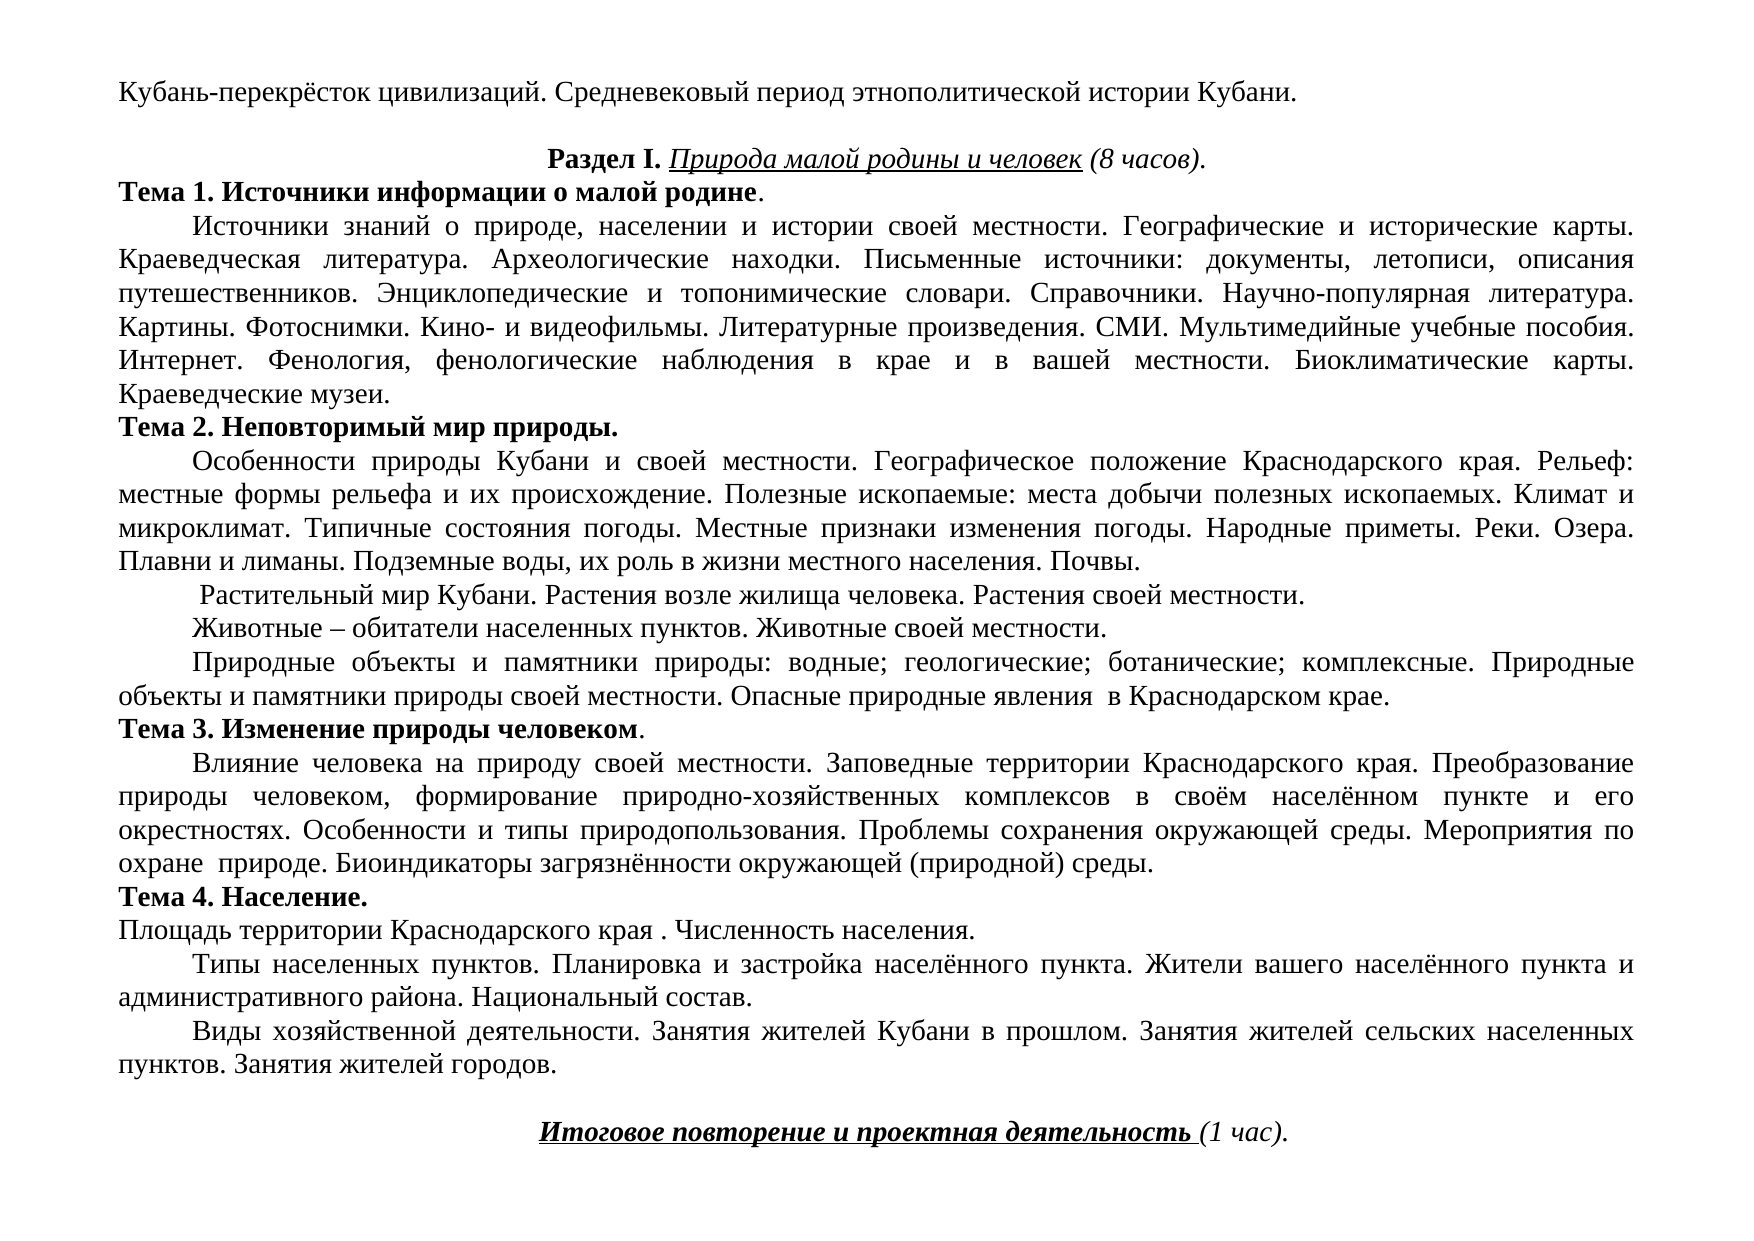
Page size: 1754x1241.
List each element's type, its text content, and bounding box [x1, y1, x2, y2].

text Растительный мир Кубани. Растения возле жилища человека. Растения своей местности. [118, 577, 1636, 611]
text Тема 2. Неповторимый мир природы. [118, 409, 1636, 443]
text Раздел I. Природа малой родины и человек (8 часов). [118, 141, 1636, 174]
text Тема 1. Источники информации о малой родине. [118, 174, 1636, 208]
text Виды хозяйственной деятельности. Занятия жителей Кубани в прошлом. Занятия жителей сельских населенных пунктов. Занятия жителей городов. [118, 1013, 1636, 1080]
text Животные – обитатели населенных пунктов. Животные своей местности. [118, 611, 1636, 644]
text Итоговое повторение и проектная деятельность (1 час). [118, 1114, 1636, 1147]
text Площадь территории Краснодарского края . Численность населения. [118, 912, 1636, 946]
text Кубань-перекрёсток цивилизаций. Средневековый период этнополитической истории Кубани. [118, 74, 1636, 107]
text Особенности природы Кубани и своей местности. Географическое положение Краснодарского края. Рельеф: местные формы рельефа и их происхождение. Полезные ископаемые: места добычи полезных ископаемых. Климат и микроклимат. Типичные состояния погоды. Местные признаки изменения погоды. Народные приметы. Реки. Озера. Плавни и лиманы. Подземные воды, их роль в жизни местного населения. Почвы. [118, 443, 1636, 577]
text Типы населенных пунктов. Планировка и застройка населённого пункта. Жители вашего населённого пункта и административного района. Национальный состав. [118, 946, 1636, 1013]
text Природные объекты и памятники природы: водные; геологические; ботанические; комплексные. Природные объекты и памятники природы своей местности. Опасные природные явления в Краснодарском крае. [118, 644, 1636, 711]
text Источники знаний о природе, населении и истории своей местности. Географические и исторические карты. Краеведческая литература. Археологические находки. Письменные источники: документы, летописи, описания путешественников. Энциклопедические и топонимические словари. Справочники. Научно-популярная литература. Картины. Фотоснимки. Кино- и видеофильмы. Литературные произведения. СМИ. Мультимедийные учебные пособия. Интернет. Фенология, фенологические наблюдения в крае и в вашей местности. Биоклиматические карты. Краеведческие музеи. [118, 208, 1636, 409]
text Тема 4. Население. [118, 879, 1636, 912]
text Влияние человека на природу своей местности. Заповедные территории Краснодарского края. Преобразование природы человеком, формирование природно-хозяйственных комплексов в своём населённом пункте и его окрестностях. Особенности и типы природопользования. Проблемы сохранения окружающей среды. Мероприятия по охране природе. Биоиндикаторы загрязнённости окружающей (природной) среды. [118, 745, 1636, 879]
text Тема 3. Изменение природы человеком. [118, 711, 1636, 745]
